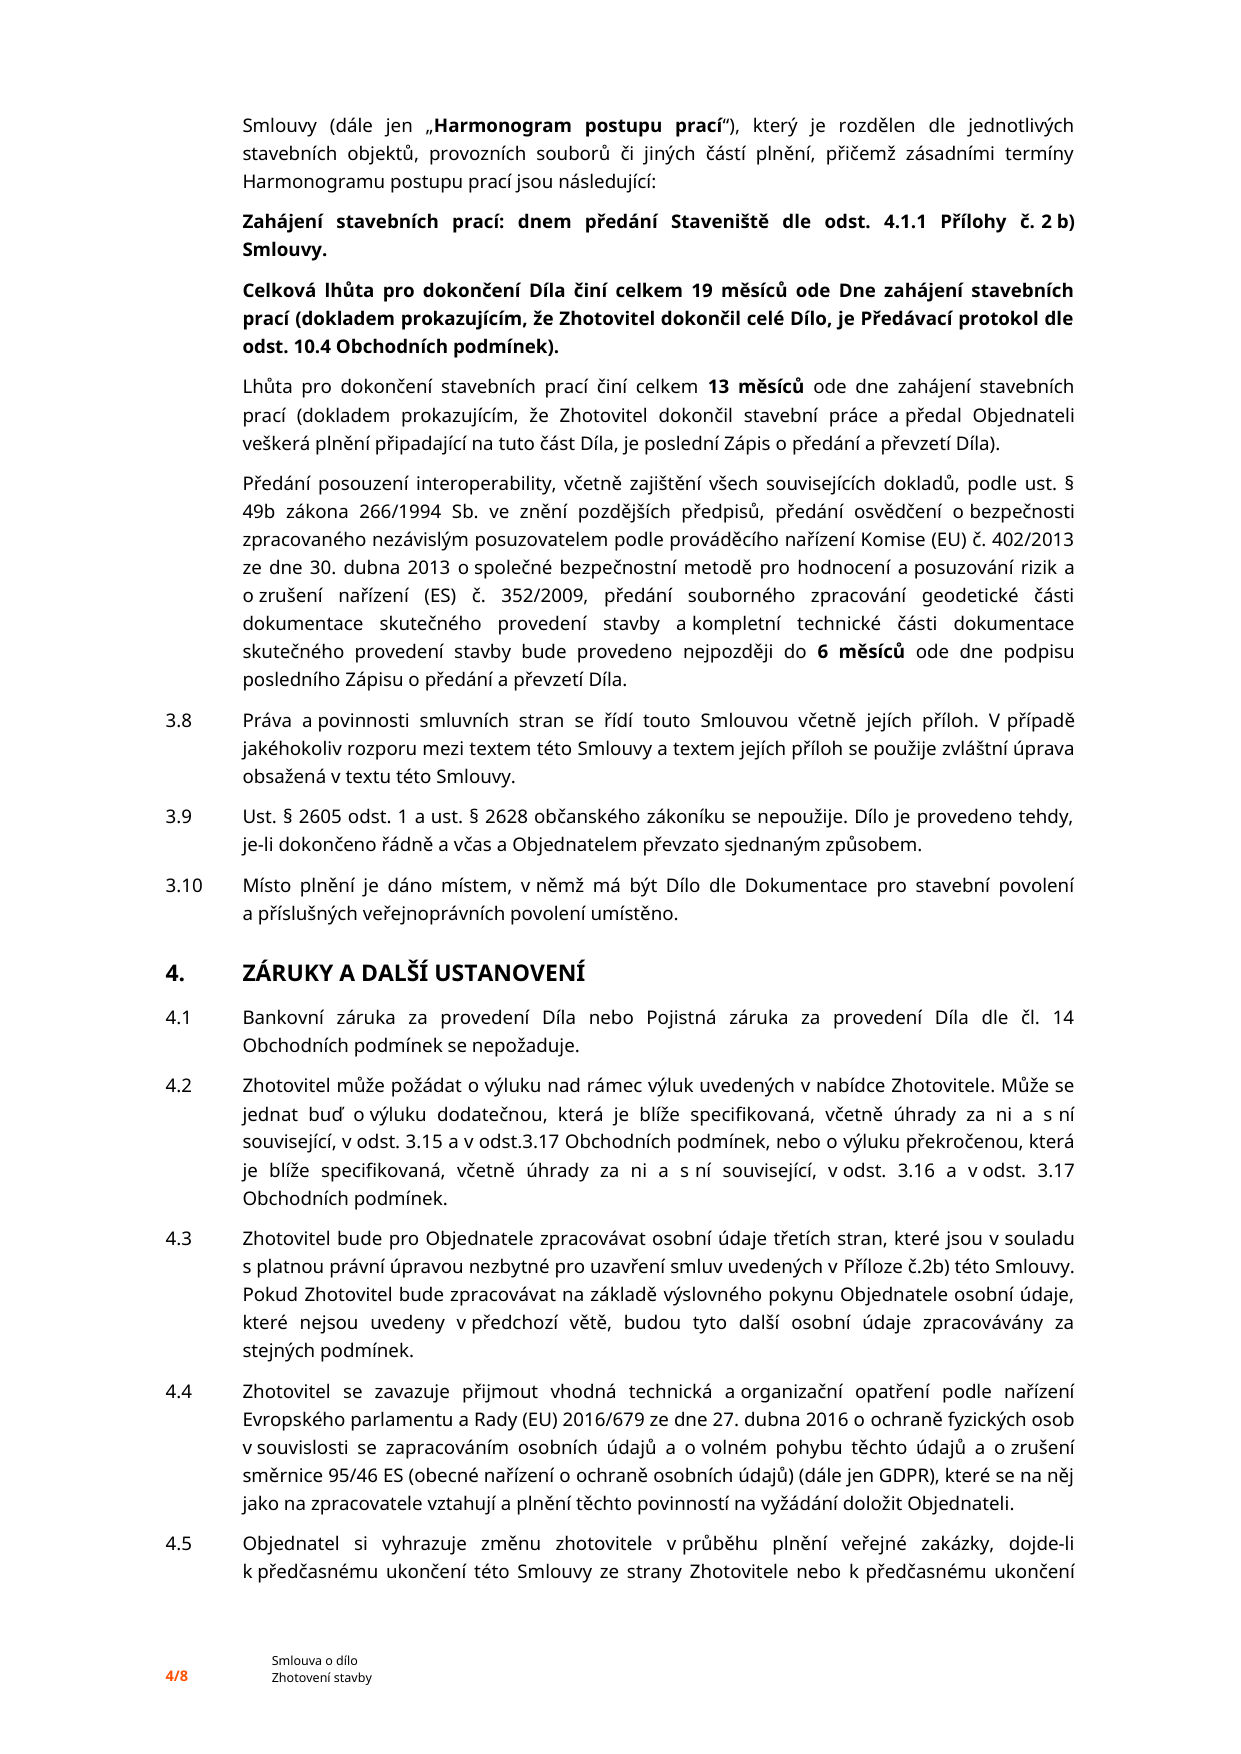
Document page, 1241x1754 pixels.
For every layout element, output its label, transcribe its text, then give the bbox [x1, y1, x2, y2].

text Celková lhůta pro dokončení Díla činí celkem 19 měsíců ode Dne zahájení stavebních prací (dokladem prokazujícím, že Zhotovitel dokončil celé Dílo, je Předávací protokol dle odst. 10.4 Obchodních podmínek). [242, 277, 1075, 359]
text Zahájení stavebních prací: dnem předání Staveniště dle odst. 4.1.1 Přílohy č. 2 b) Smlouvy. [242, 209, 1075, 262]
text Předání posouzení interoperability, včetně zajištění všech souvisejících dokladů, podle ust. § 49b zákona 266/1994 Sb. ve znění pozdějších předpisů, předání osvědčení o bezpečnosti zpracovaného nezávislým posuzovatelem podle prováděcího nařízení Komise (EU) č. 402/2013 ze dne 30. dubna 2013 o společné bezpečnostní metodě pro hodnocení a posuzování rizik a o zrušení nařízení (ES) č. 352/2009, předání souborného zpracování geodetické části dokumentace skutečného provedení stavby a kompletní technické části dokumentace skutečného provedení stavby bude provedeno nejpozději do 6 měsíců ode dne podpisu posledního Zápisu o předání a převzetí Díla. [242, 470, 1075, 692]
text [165, 112, 1075, 194]
text Ust. § 2605 odst. 1 a ust. § 2628 občanského zákoníku se nepoužije. Dílo je provedeno tehdy, je-li dokončeno řádně a včas a Objednatelem převzato sjednaným způsobem. [165, 804, 1075, 857]
text Zhotovitel může požádat o výluku nad rámec výluk uvedených v nabídce Zhotovitele. Může se jednat buď o výluku dodatečnou, která je blíže specifikovaná, včetně úhrady za ni a s ní související, v odst. 3.15 a v odst.3.17 Obchodních podmínek, nebo o výluku překročenou, která je blíže specifikovaná, včetně úhrady za ni a s ní související, v odst. 3.16 a v odst. 3.17 Obchodních podmínek. [165, 1073, 1075, 1210]
text Lhůta pro dokončení stavebních prací činí celkem 13 měsíců ode dne zahájení stavebních prací (dokladem prokazujícím, že Zhotovitel dokončil stavební práce a předal Objednateli veškerá plnění připadající na tuto část Díla, je poslední Zápis o předání a převzetí Díla). [242, 374, 1075, 455]
text Práva a povinnosti smluvních stran se řídí touto Smlouvou včetně jejích příloh. V případě jakéhokoliv rozporu mezi textem této Smlouvy a textem jejích příloh se použije zvláštní úprava obsažená v textu této Smlouvy. [165, 707, 1075, 789]
text Zhotovitel bude pro Objednatele zpracovávat osobní údaje třetích stran, které jsou v souladu s platnou právní úpravou nezbytné pro uzavření smluv uvedených v Příloze č.2b) této Smlouvy. Pokud Zhotovitel bude zpracovávat na základě výslovného pokynu Objednatele osobní údaje, které nejsou uvedeny v předchozí větě, budou tyto další osobní údaje zpracovávány za stejných podmínek. [165, 1225, 1075, 1363]
text ZÁRUKY A DALŠÍ USTANOVENÍ [165, 957, 1075, 989]
text Zhotovitel se zavazuje přijmout vhodná technická a organizační opatření podle nařízení Evropského parlamentu a Rady (EU) 2016/679 ze dne 27. dubna 2016 o ochraně fyzických osob v souvislosti se zapracováním osobních údajů a o volném pohybu těchto údajů a o zrušení směrnice 95/46 ES (obecné nařízení o ochraně osobních údajů) (dále jen GDPR), které se na něj jako na zpracovatele vztahují a plnění těchto povinností na vyžádání doložit Objednateli. [165, 1378, 1075, 1516]
text Místo plnění je dáno místem, v němž má být Dílo dle Dokumentace pro stavební povolení a příslušných veřejnoprávních povolení umístěno. [165, 872, 1075, 926]
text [165, 1531, 1075, 1584]
text Bankovní záruka za provedení Díla nebo Pojistná záruka za provedení Díla dle čl. 14 Obchodních podmínek se nepožaduje. [165, 1004, 1075, 1058]
